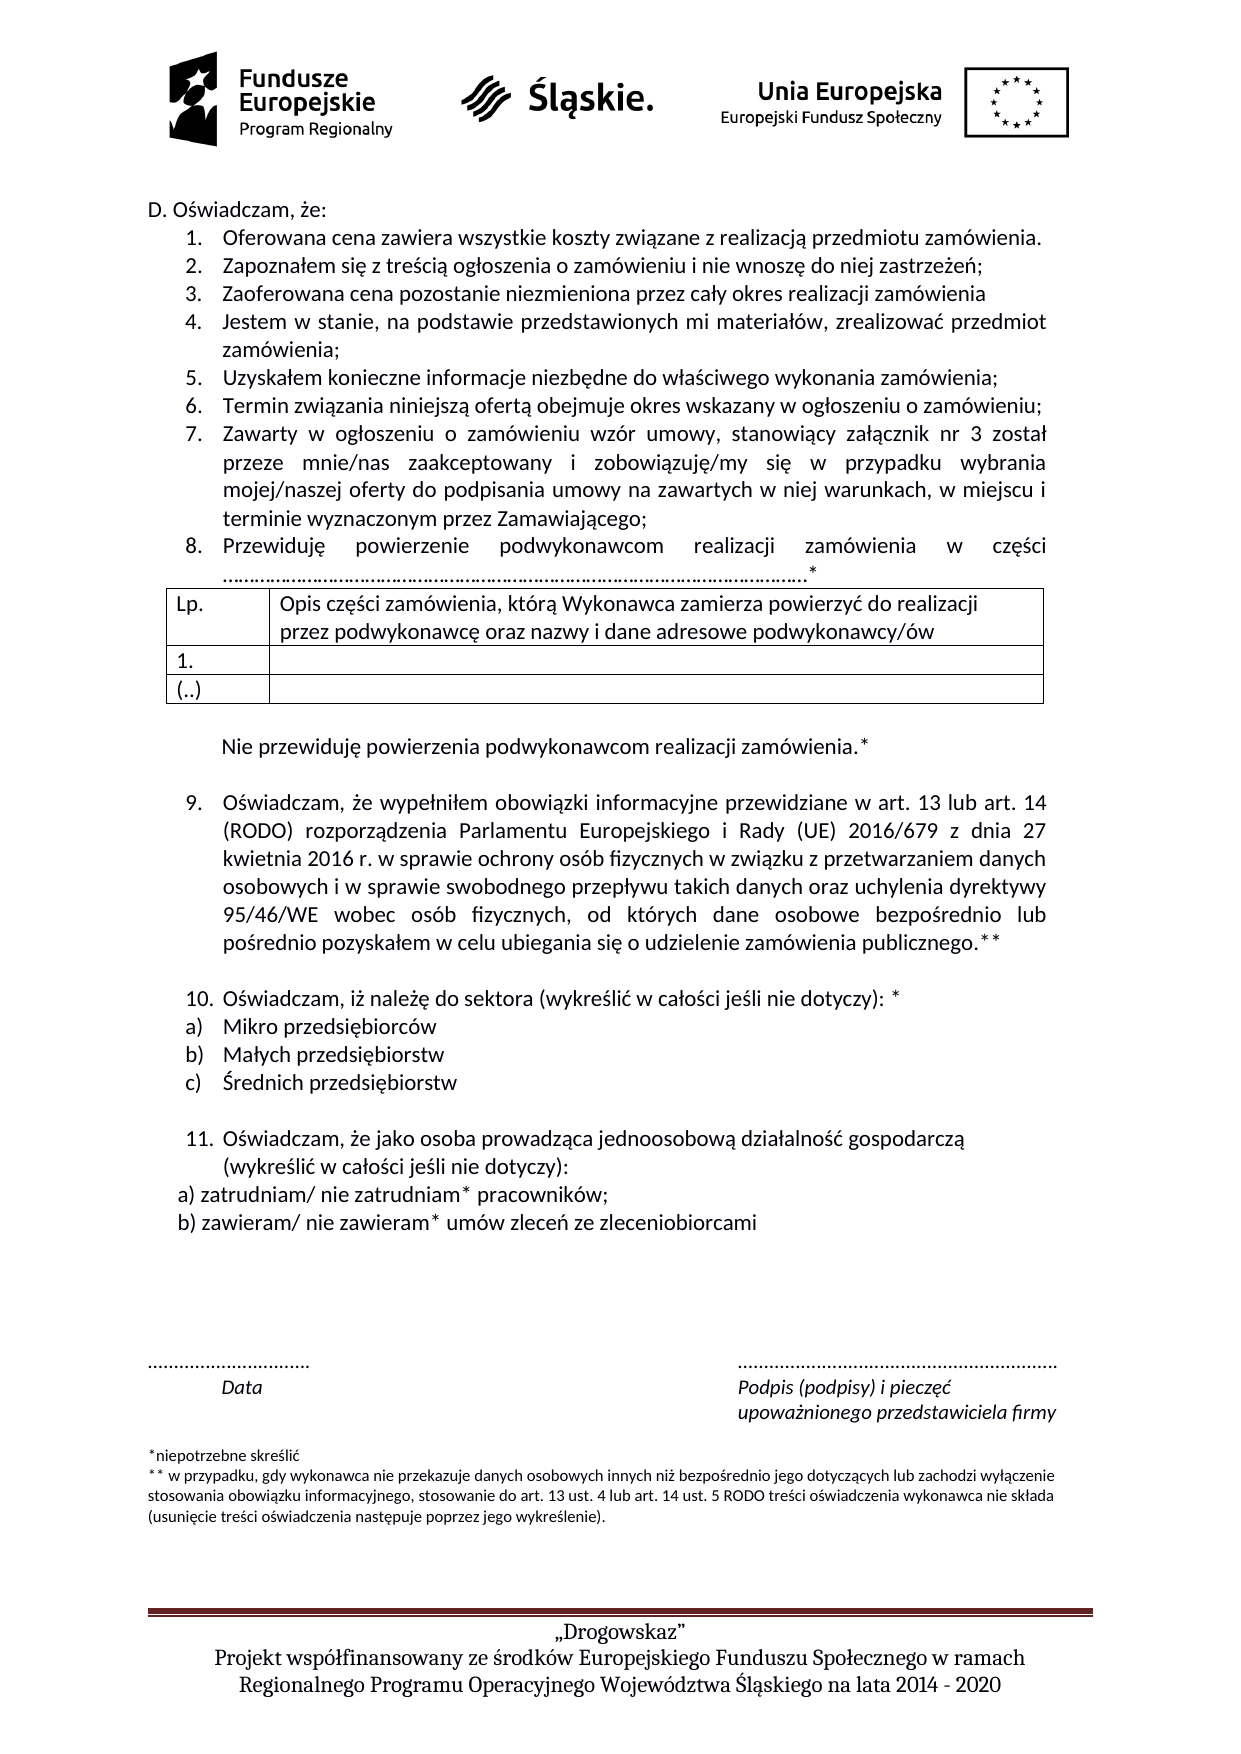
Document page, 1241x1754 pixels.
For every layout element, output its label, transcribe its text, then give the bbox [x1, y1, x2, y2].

list Zapoznałem się z treścią ogłoszenia o zamówieniu i nie wnoszę do niej zastrzeżeń; [185, 251, 1048, 279]
list Zawarty w ogłoszeniu o zamówieniu wzór umowy, stanowiący załącznik nr 3 został przeze mnie/nas zaakceptowany i zobowiązuję/my się w przypadku wybrania mojej/naszej oferty do podpisania umowy na zawartych w niej warunkach, w miejscu i terminie wyznaczonym przez Zamawiającego; [185, 419, 1048, 532]
list Przewiduję powierzenie podwykonawcom realizacji zamówienia w części …………………………………………………………………………………………………* [185, 532, 1048, 588]
text D. Oświadczam, że: [148, 195, 1048, 223]
text Data Podpis (podpisy) i pieczęć upoważnionego przedstawiciela firmy [148, 1374, 1093, 1425]
list Oświadczam, iż należę do sektora (wykreślić w całości jeśli nie dotyczy): * [185, 984, 1048, 1012]
list Uzyskałem konieczne informacje niezbędne do właściwego wykonania zamówienia; [185, 363, 1048, 392]
list Zaoferowana cena pozostanie niezmieniona przez cały okres realizacji zamówienia [185, 279, 1048, 307]
list Oferowana cena zawiera wszystkie koszty związane z realizacją przedmiotu zamówienia. [185, 223, 1048, 251]
text b) zawieram/ nie zawieram* umów zleceń ze zleceniobiorcami [177, 1208, 1048, 1236]
list Jestem w stanie, na podstawie przedstawionych mi materiałów, zrealizować przedmiot zamówienia; [185, 307, 1048, 363]
text ** w przypadku, gdy wykonawca nie przekazuje danych osobowych innych niż bezpośrednio jego dotyczących lub zachodzi wyłączenie stosowania obowiązku informacyjnego, stosowanie do art. 13 ust. 4 lub art. 14 ust. 5 RODO treści oświadczenia wykonawca nie składa (usunięcie treści oświadczenia następuje poprzez jego wykreślenie). [148, 1465, 1093, 1526]
text ............................... ............................................................. [148, 1348, 1093, 1374]
list Mikro przedsiębiorców [185, 1012, 1048, 1040]
text *niepotrzebne skreślić [148, 1445, 1093, 1465]
table_cell 1. [167, 646, 269, 674]
table_cell (..) [167, 675, 269, 703]
list Oświadczam, że wypełniłem obowiązki informacyjne przewidziane w art. 13 lub art. 14 (RODO) rozporządzenia Parlamentu Europejskiego i Rady (UE) 2016/679 z dnia 27 kwietnia 2016 r. w sprawie ochrony osób fizycznych w związku z przetwarzaniem danych osobowych i w sprawie swobodnego przepływu takich danych oraz uchylenia dyrektywy 95/46/WE wobec osób fizycznych, od których dane osobowe bezpośrednio lub pośrednio pozyskałem w celu ubiegania się o udzielenie zamówienia publicznego.** [185, 788, 1048, 956]
list Termin związania niniejszą ofertą obejmuje okres wskazany w ogłoszeniu o zamówieniu; [185, 392, 1048, 419]
list Średnich przedsiębiorstw [185, 1068, 1048, 1096]
text Nie przewiduję powierzenia podwykonawcom realizacji zamówienia.* [148, 732, 1048, 760]
list Oświadczam, że jako osoba prowadząca jednoosobową działalność gospodarczą (wykreślić w całości jeśli nie dotyczy): [185, 1124, 1048, 1180]
table_cell [270, 675, 1043, 703]
picture [147, 29, 1091, 168]
table_header Lp. [167, 589, 269, 645]
text a) zatrudniam/ nie zatrudniam* pracowników; [177, 1180, 1048, 1208]
list Małych przedsiębiorstw [185, 1040, 1048, 1068]
table_cell [270, 646, 1043, 674]
table_header Opis części zamówienia, którą Wykonawca zamierza powierzyć do realizacji przez podwykonawcę oraz nazwy i dane adresowe podwykonawcy/ów [270, 589, 1043, 645]
